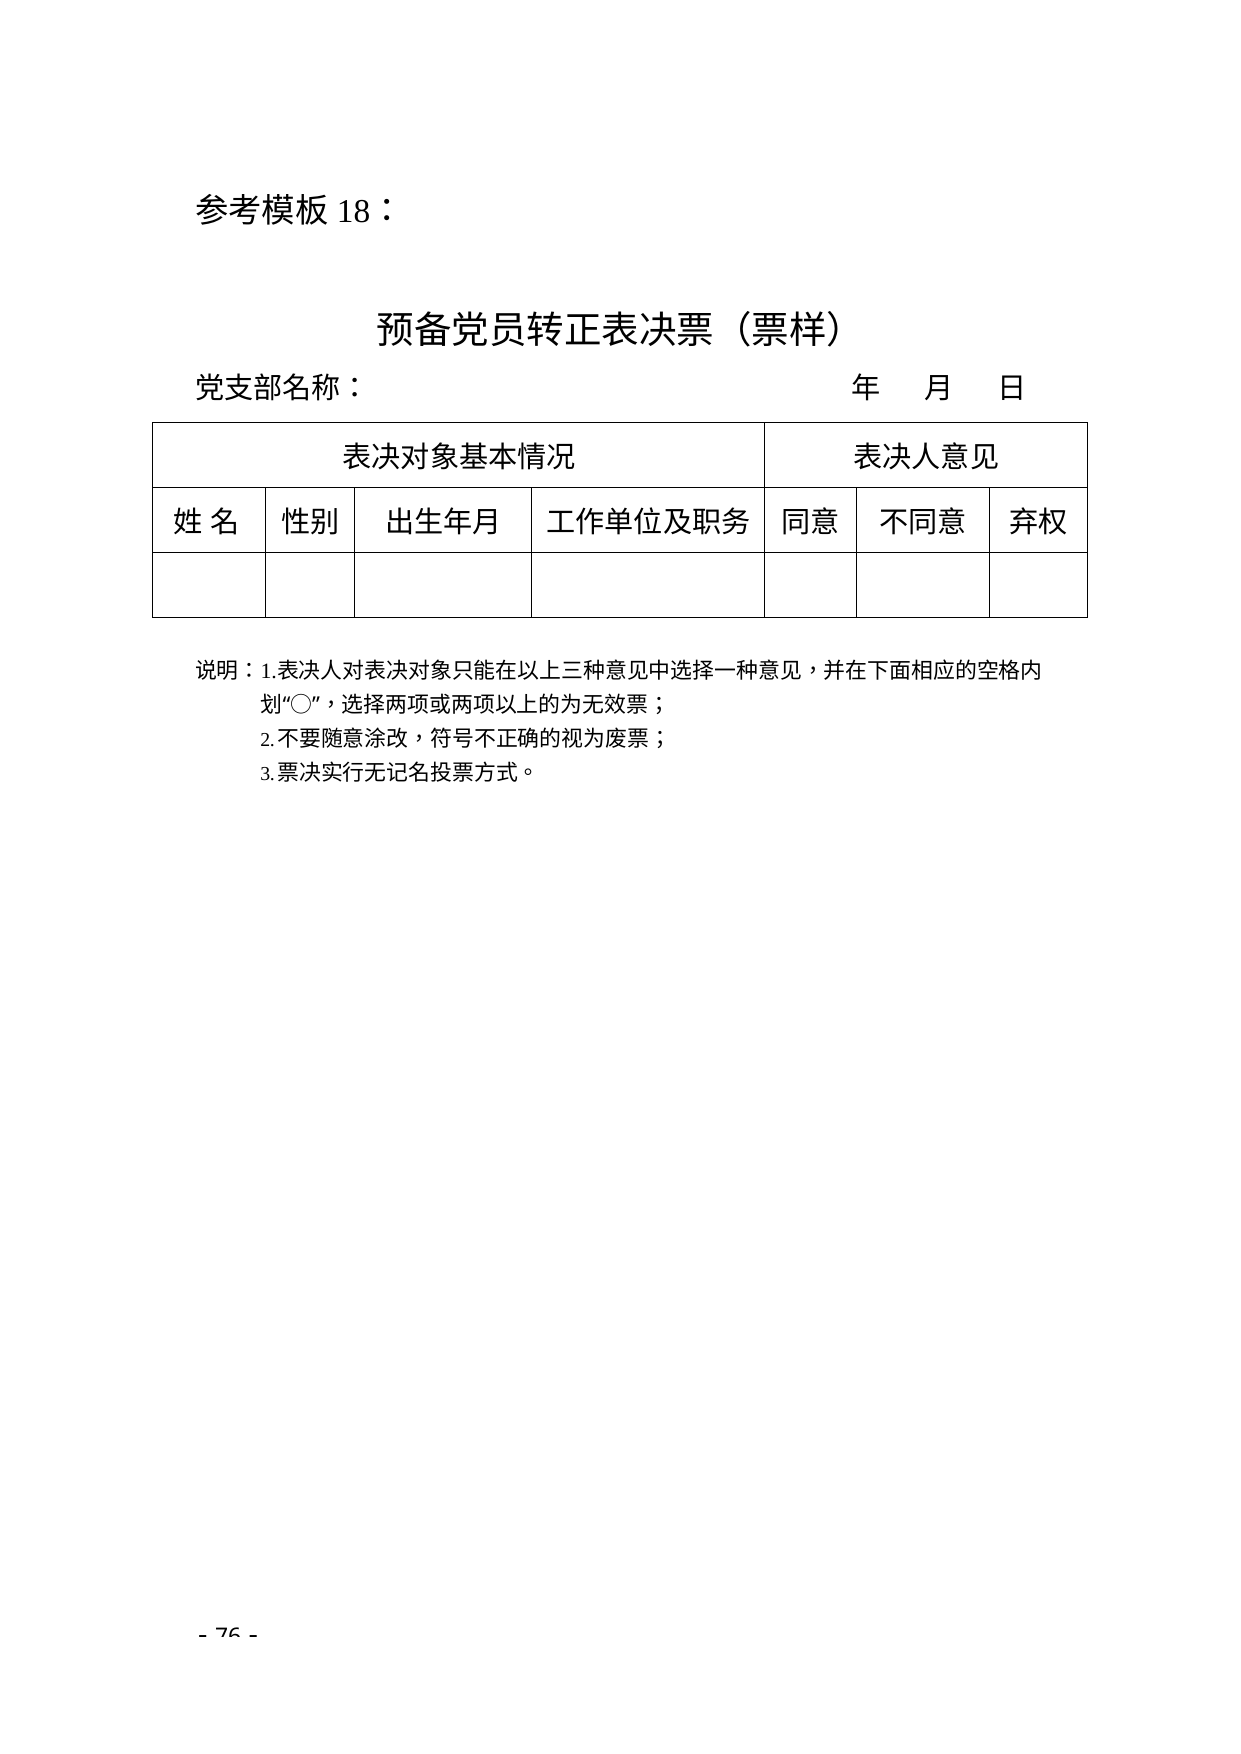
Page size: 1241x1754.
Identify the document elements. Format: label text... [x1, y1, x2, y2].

text 党支部名称： 年 月 日 [195, 368, 1101, 407]
table_cell 工作单位及职务 [532, 488, 764, 552]
table_cell [355, 553, 531, 617]
list 不要随意涂改，符号不正确的视为废票； [260, 723, 1101, 753]
table_cell 性别 [266, 488, 354, 552]
table_cell 姓 名 [153, 488, 265, 552]
table_cell 弃权 [990, 488, 1087, 552]
table_cell [266, 553, 354, 617]
list 票决实行无记名投票方式。 [260, 757, 1101, 787]
table_cell [857, 553, 989, 617]
text 参考模板 18： [195, 187, 1101, 232]
table_cell [765, 553, 856, 617]
table_cell 出生年月 [355, 488, 531, 552]
table_header 表决对象基本情况 [153, 423, 764, 487]
text 说明：1.表决人对表决对象只能在以上三种意见中选择一种意见，并在下面相应的空格内划“○”，选择两项或两项以上的为无效票； [195, 654, 1045, 718]
table_cell [990, 553, 1087, 617]
table_cell [153, 553, 265, 617]
table_header 表决人意见 [765, 423, 1087, 487]
table_cell [532, 553, 764, 617]
subtitle 预备党员转正表决票（票样） [142, 303, 1099, 354]
table_cell 不同意 [857, 488, 989, 552]
table_cell 同意 [765, 488, 856, 552]
